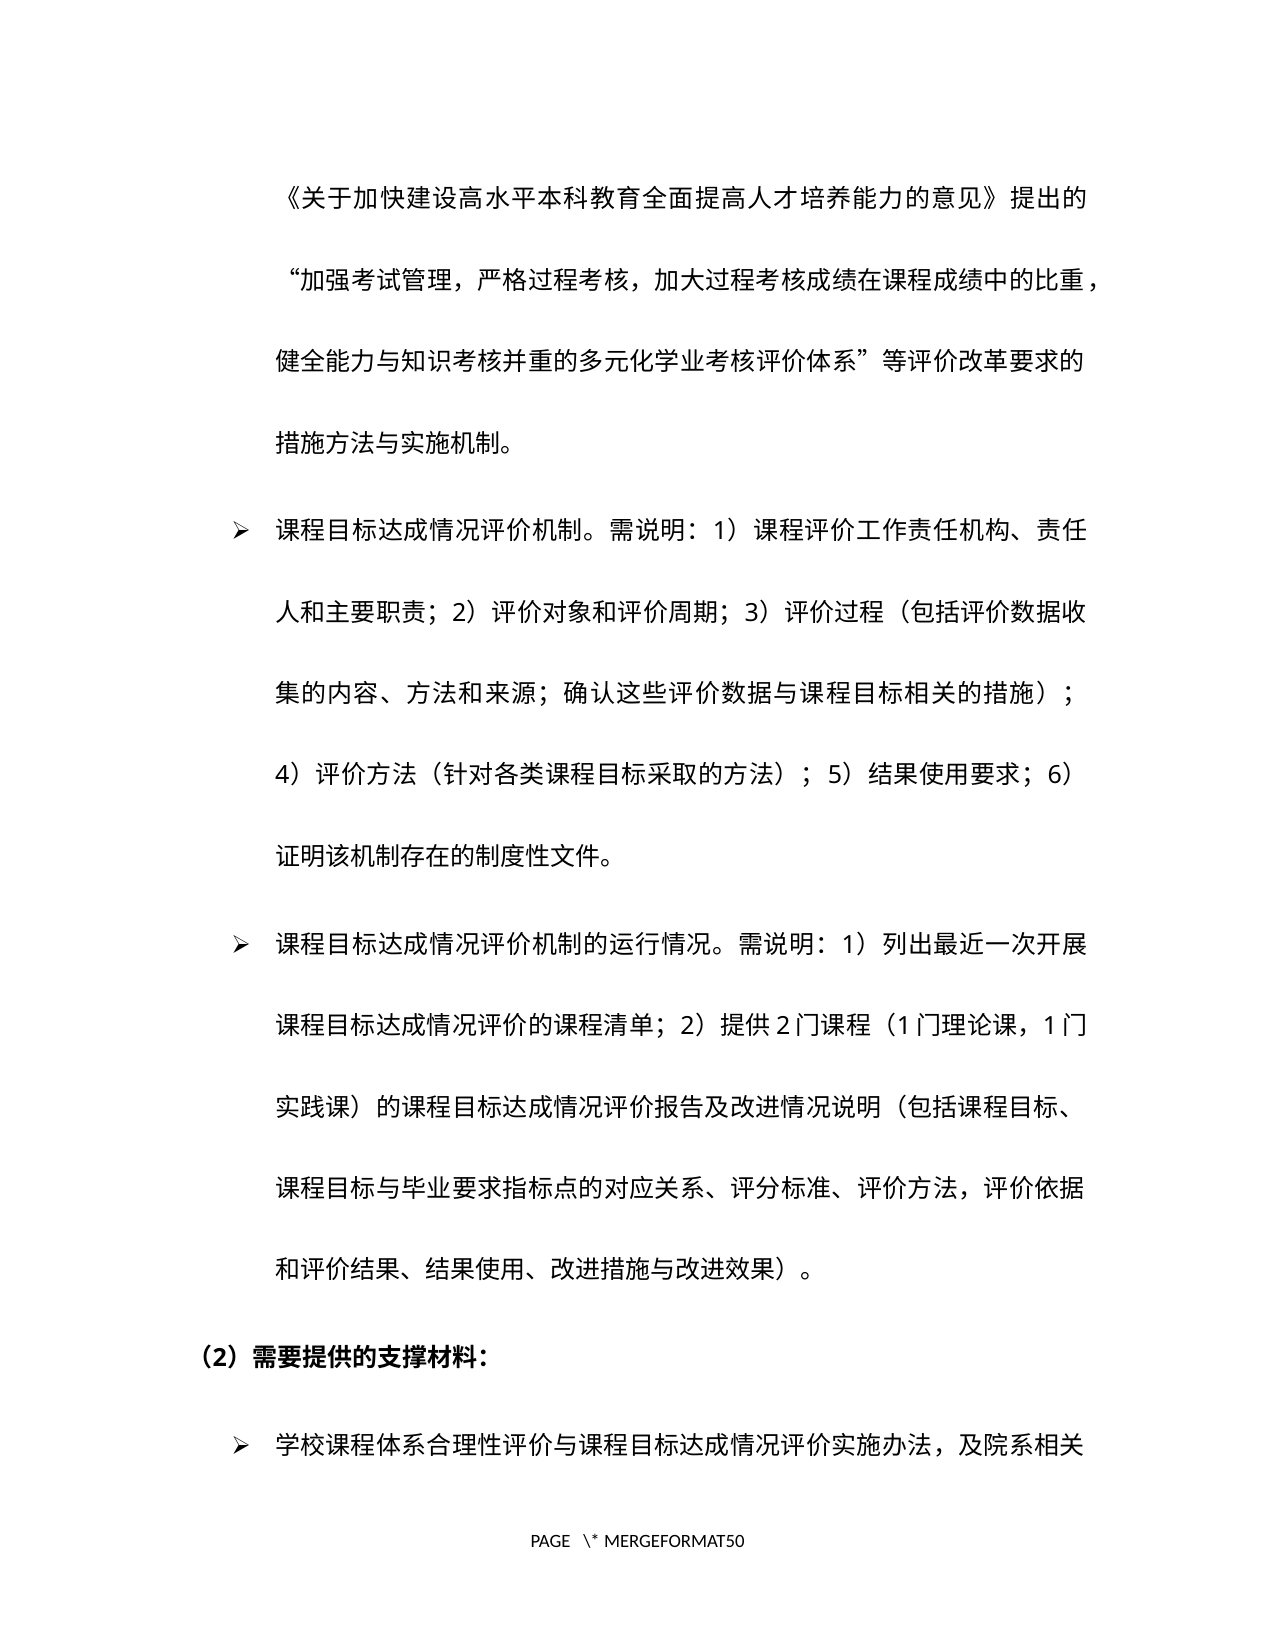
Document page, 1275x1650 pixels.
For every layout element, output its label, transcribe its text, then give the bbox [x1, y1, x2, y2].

list 课程目标达成情况评价机制的运行情况。需说明：1）列出最近一次开展课程目标达成情况评价的课程清单；2）提供2门课程（1门理论课，1门实践课）的课程目标达成情况评价报告及改进情况说明（包括课程目标、课程目标与毕业要求指标点的对应关系、评分标准、评价方法，评价依据和评价结果、结果使用、改进措施与改进效果）。 [231, 908, 1087, 1302]
list 课程目标达成情况评价机制。需说明：1）课程评价工作责任机构、责任人和主要职责；2）评价对象和评价周期；3）评价过程（包括评价数据收集的内容、方法和来源；确认这些评价数据与课程目标相关的措施）；4）评价方法（针对各类课程目标采取的方法）；5）结果使用要求；6）证明该机制存在的制度性文件。 [231, 495, 1087, 888]
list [231, 163, 1087, 475]
text （2）需要提供的支撑材料： [187, 1322, 1087, 1389]
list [231, 1409, 1087, 1477]
